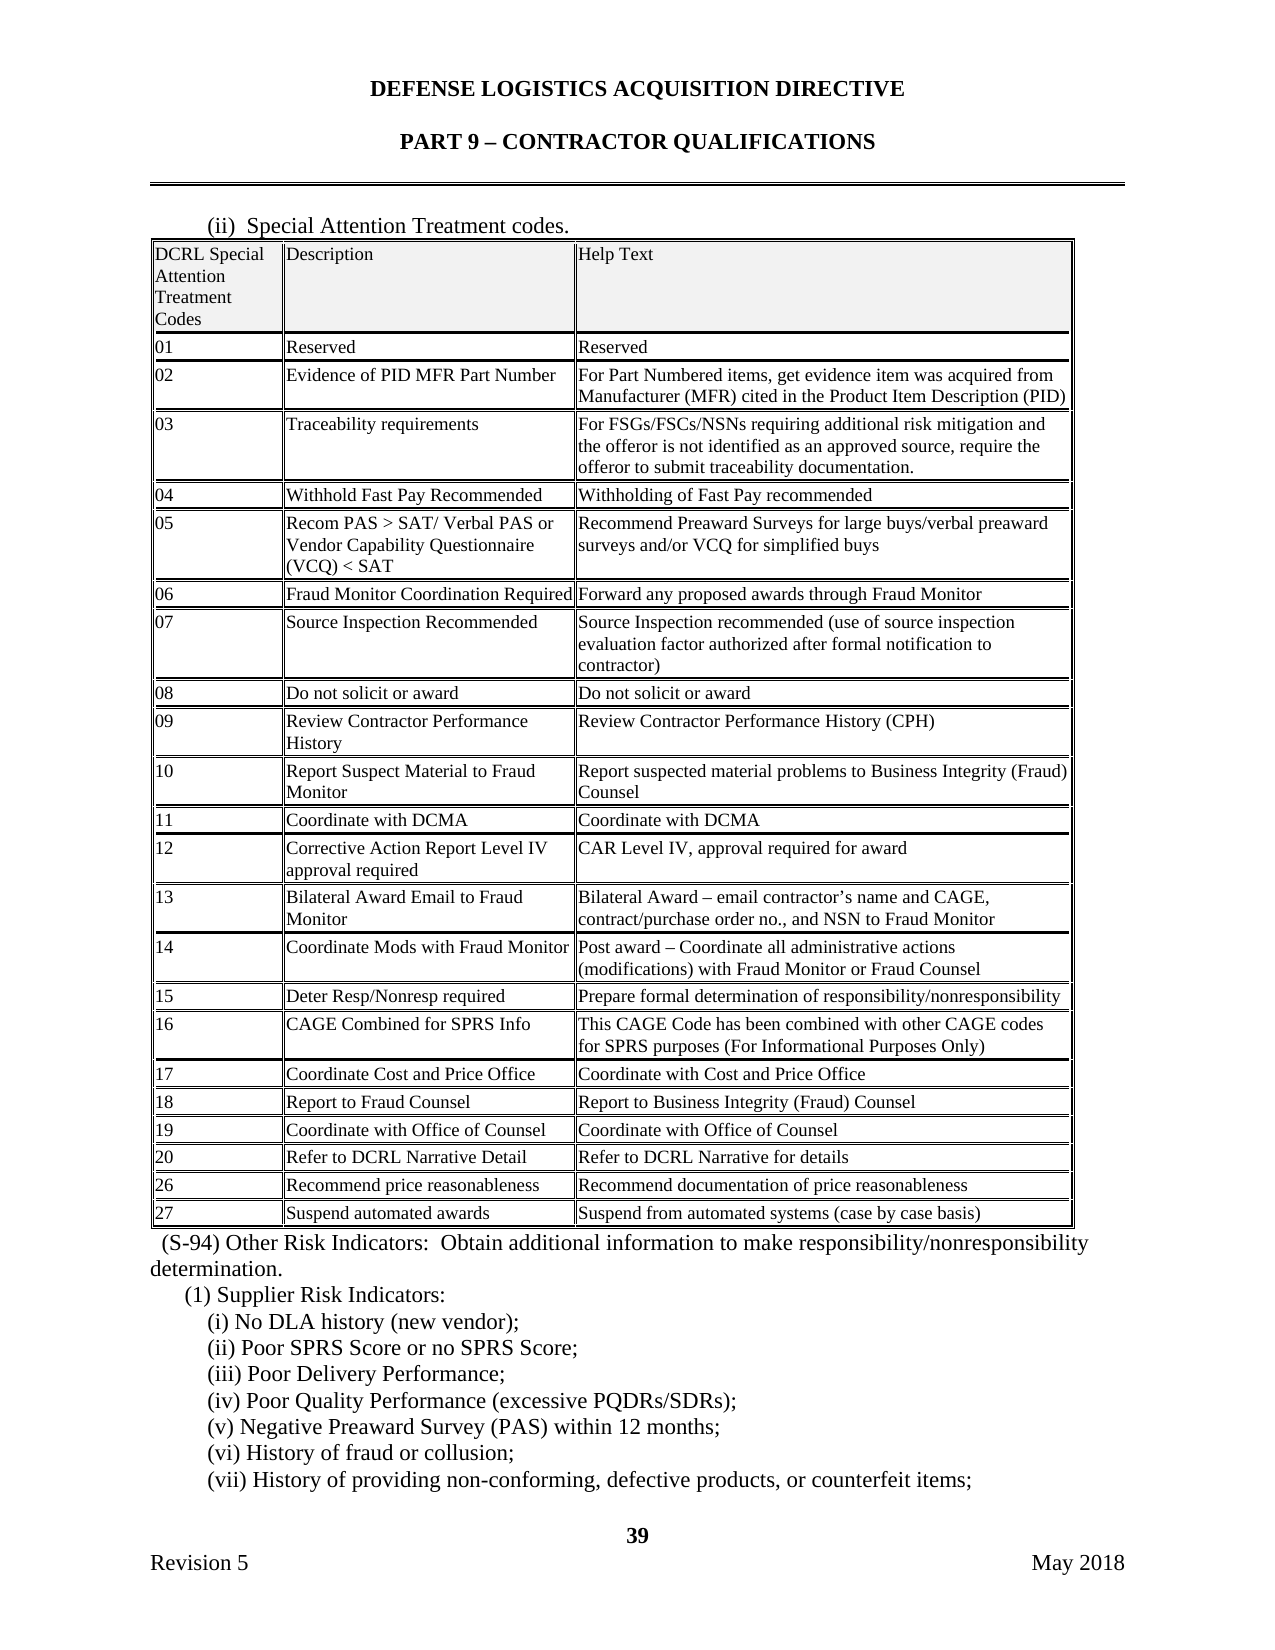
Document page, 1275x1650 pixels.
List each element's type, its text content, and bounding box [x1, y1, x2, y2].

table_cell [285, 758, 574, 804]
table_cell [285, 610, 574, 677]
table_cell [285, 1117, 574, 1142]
text (1) Supplier Risk Indicators: [150, 1281, 1125, 1308]
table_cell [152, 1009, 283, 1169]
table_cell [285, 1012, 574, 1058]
text (iii) Poor Delivery Performance; [150, 1360, 1125, 1387]
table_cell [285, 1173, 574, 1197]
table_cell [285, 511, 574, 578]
text (vi) History of fraud or collusion; [150, 1439, 1125, 1466]
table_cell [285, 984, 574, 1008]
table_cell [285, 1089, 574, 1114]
text (i) No DLA history (new vendor); [150, 1308, 1125, 1334]
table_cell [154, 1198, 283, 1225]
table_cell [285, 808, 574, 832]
text (iv) Poor Quality Performance (excessive PQDRs/SDRs); [150, 1387, 1125, 1413]
text (vii) History of providing non-conforming, defective products, or counterfeit items; [150, 1466, 1125, 1492]
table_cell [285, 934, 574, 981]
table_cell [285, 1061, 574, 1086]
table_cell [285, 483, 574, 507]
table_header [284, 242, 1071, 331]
text (ii) Special Attention Treatment codes. [150, 212, 1125, 238]
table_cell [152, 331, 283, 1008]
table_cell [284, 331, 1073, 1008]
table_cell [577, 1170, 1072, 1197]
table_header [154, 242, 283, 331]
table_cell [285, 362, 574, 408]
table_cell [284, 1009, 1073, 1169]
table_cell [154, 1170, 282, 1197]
text (v) Negative Preaward Survey (PAS) within 12 months; [150, 1413, 1125, 1439]
text (S-94) Other Risk Indicators: Obtain additional information to make responsibility/nonresponsibility determination. [150, 1229, 1125, 1281]
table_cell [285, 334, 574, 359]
text (ii) Poor SPRS Score or no SPRS Score; [150, 1334, 1125, 1360]
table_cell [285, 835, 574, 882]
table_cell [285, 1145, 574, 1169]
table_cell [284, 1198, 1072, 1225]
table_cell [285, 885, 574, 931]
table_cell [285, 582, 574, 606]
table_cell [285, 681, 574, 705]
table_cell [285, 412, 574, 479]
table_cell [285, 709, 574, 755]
